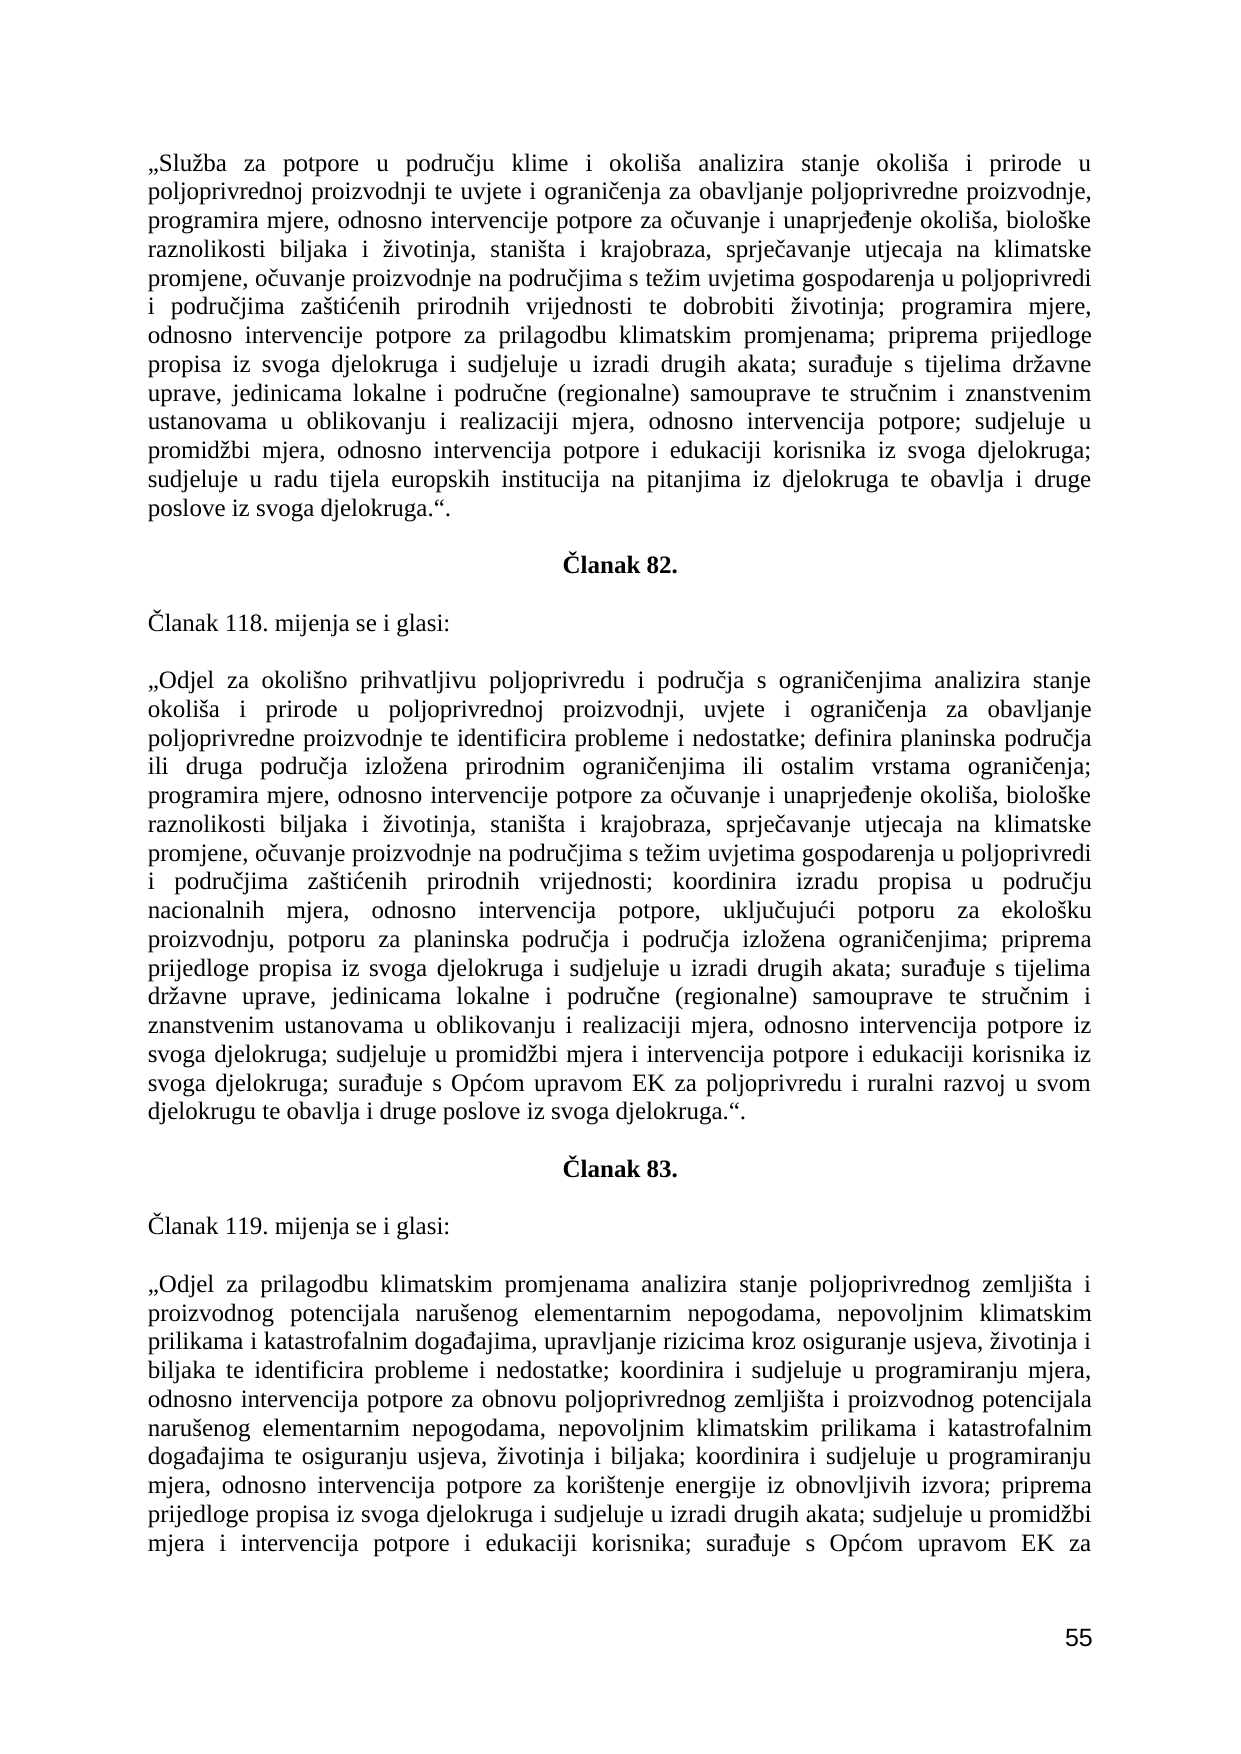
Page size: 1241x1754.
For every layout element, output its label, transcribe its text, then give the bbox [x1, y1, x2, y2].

text „Služba za potpore u području klime i okoliša analizira stanje okoliša i prirode u poljoprivrednoj proizvodnji te uvjete i ograničenja za obavljanje poljoprivredne proizvodnje, programira mjere, odnosno intervencije potpore za očuvanje i unaprjeđenje okoliša, biološke raznolikosti biljaka i životinja, staništa i krajobraza, sprječavanje utjecaja na klimatske promjene, očuvanje proizvodnje na područjima s težim uvjetima gospodarenja u poljoprivredi i područjima zaštićenih prirodnih vrijednosti te dobrobiti životinja; programira mjere, odnosno intervencije potpore za prilagodbu klimatskim promjenama; priprema prijedloge propisa iz svoga djelokruga i sudjeluje u izradi drugih akata; surađuje s tijelima državne uprave, jedinicama lokalne i područne (regionalne) samouprave te stručnim i znanstvenim ustanovama u oblikovanju i realizaciji mjera, odnosno intervencija potpore; sudjeluje u promidžbi mjera, odnosno intervencija potpore i edukaciji korisnika iz svoga djelokruga; sudjeluje u radu tijela europskih institucija na pitanjima iz djelokruga te obavlja i druge poslove iz svoga djelokruga.“. [148, 148, 1092, 521]
text „Odjel za okolišno prihvatljivu poljoprivredu i područja s ograničenjima analizira stanje okoliša i prirode u poljoprivrednoj proizvodnji, uvjete i ograničenja za obavljanje poljoprivredne proizvodnje te identificira probleme i nedostatke; definira planinska područja ili druga područja izložena prirodnim ograničenjima ili ostalim vrstama ograničenja; programira mjere, odnosno intervencije potpore za očuvanje i unaprjeđenje okoliša, biološke raznolikosti biljaka i životinja, staništa i krajobraza, sprječavanje utjecaja na klimatske promjene, očuvanje proizvodnje na područjima s težim uvjetima gospodarenja u poljoprivredi i područjima zaštićenih prirodnih vrijednosti; koordinira izradu propisa u području nacionalnih mjera, odnosno intervencija potpore, uključujući potporu za ekološku proizvodnju, potporu za planinska područja i područja izložena ograničenjima; priprema prijedloge propisa iz svoga djelokruga i sudjeluje u izradi drugih akata; surađuje s tijelima državne uprave, jedinicama lokalne i područne (regionalne) samouprave te stručnim i znanstvenim ustanovama u oblikovanju i realizaciji mjera, odnosno intervencija potpore iz svoga djelokruga; sudjeluje u promidžbi mjera i intervencija potpore i edukaciji korisnika iz svoga djelokruga; surađuje s Općom upravom EK za poljoprivredu i ruralni razvoj u svom djelokrugu te obavlja i druge poslove iz svoga djelokruga.“. [148, 665, 1092, 1125]
text Članak 82. [148, 550, 1092, 579]
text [148, 1269, 1092, 1556]
text Članak 119. mijenja se i glasi: [148, 1211, 1092, 1240]
text Članak 83. [148, 1154, 1092, 1183]
text Članak 118. mijenja se i glasi: [148, 608, 1092, 636]
